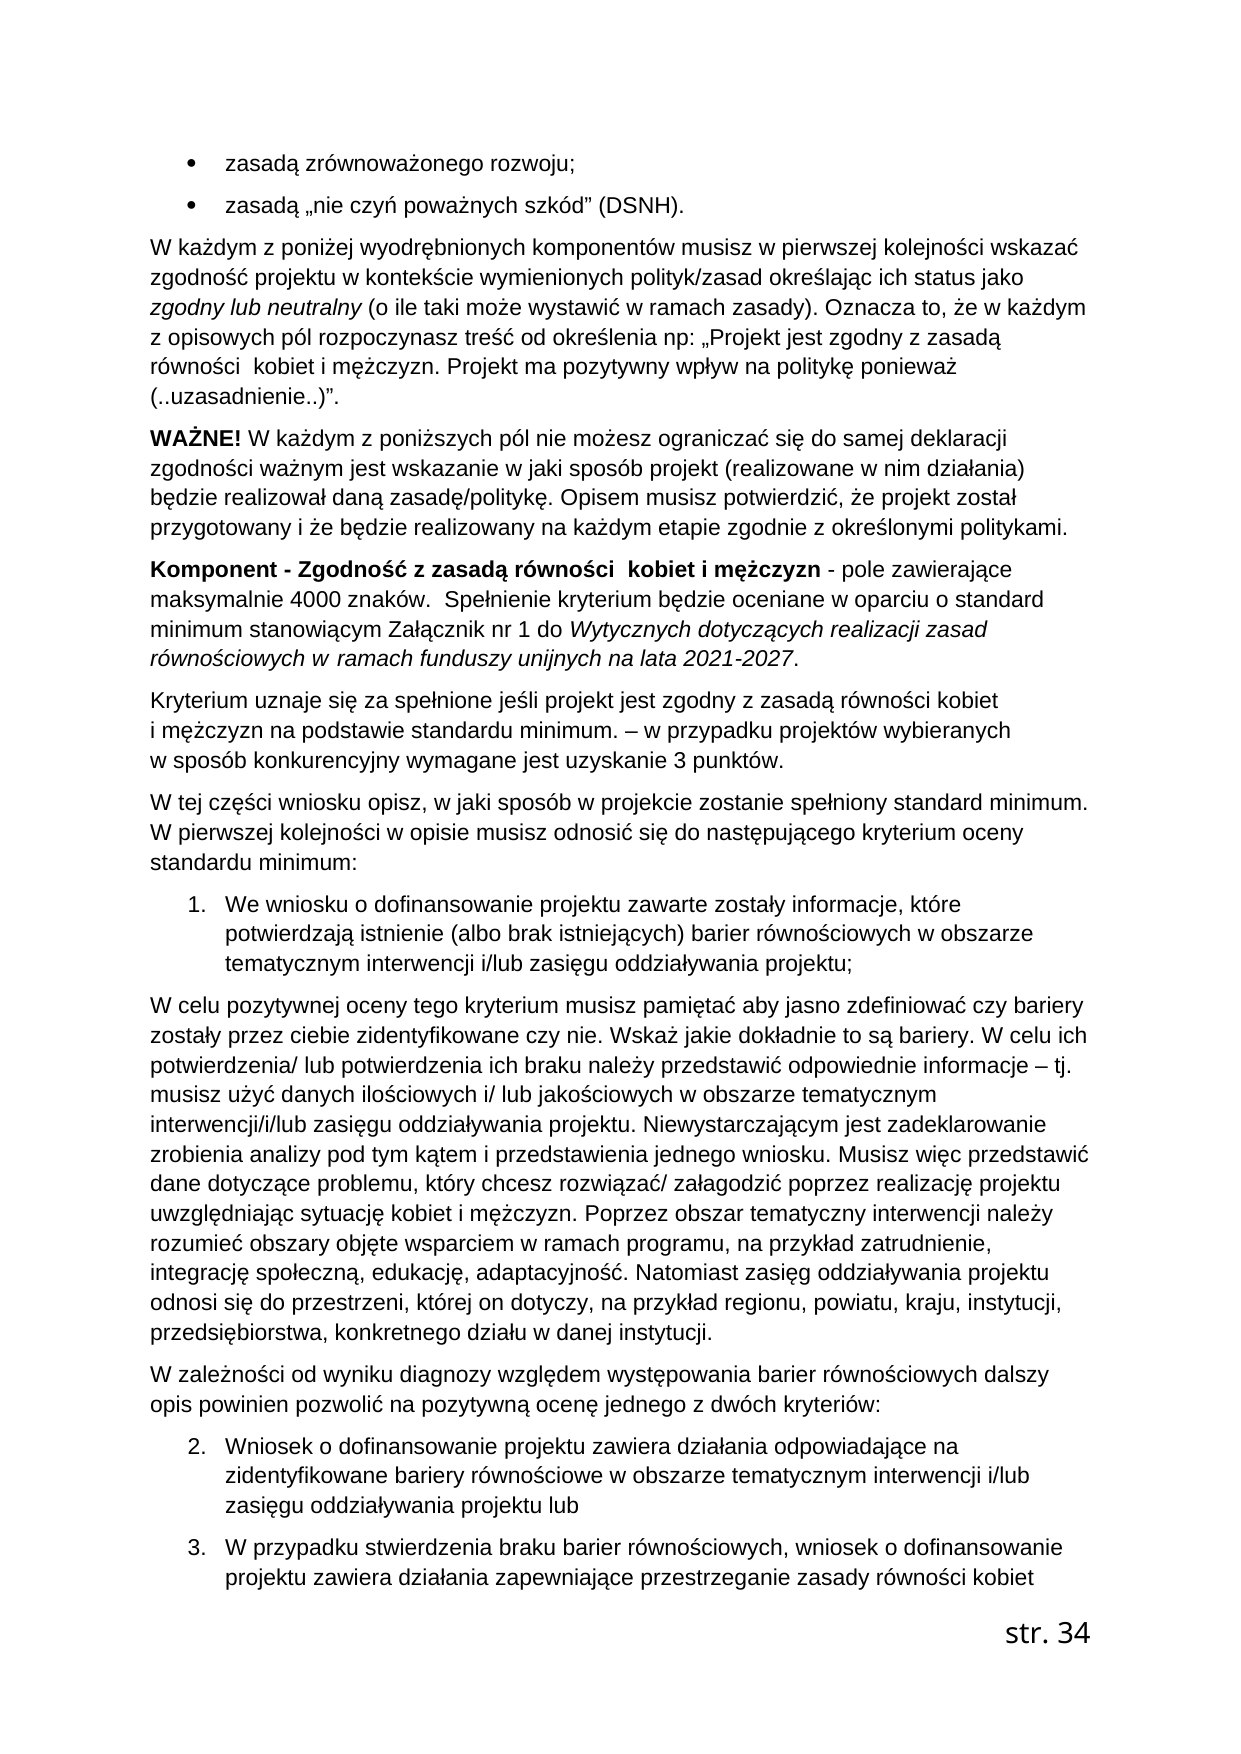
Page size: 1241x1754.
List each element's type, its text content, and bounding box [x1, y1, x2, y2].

text W zależności od wyniku diagnozy względem występowania barier równościowych dalszy opis powinien pozwolić na pozytywną ocenę jednego z dwóch kryteriów: [150, 1361, 1090, 1417]
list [187, 1534, 1090, 1590]
list zasadą „nie czyń poważnych szkód” (DSNH). [187, 192, 1090, 218]
list zasadą zrównoważonego rozwoju; [187, 150, 1090, 176]
text W celu pozytywnej oceny tego kryterium musisz pamiętać aby jasno zdefiniować czy bariery zostały przez ciebie zidentyfikowane czy nie. Wskaż jakie dokładnie to są bariery. W celu ich potwierdzenia/ lub potwierdzenia ich braku należy przedstawić odpowiednie informacje – tj. musisz użyć danych ilościowych i/ lub jakościowych w obszarze tematycznym interwencji/i/lub zasięgu oddziaływania projektu. Niewystarczającym jest zadeklarowanie zrobienia analizy pod tym kątem i przedstawienia jednego wniosku. Musisz więc przedstawić dane dotyczące problemu, który chcesz rozwiązać/ załagodzić poprzez realizację projektu uwzględniając sytuację kobiet i mężczyzn. Poprzez obszar tematyczny interwencji należy rozumieć obszary objęte wsparciem w ramach programu, na przykład zatrudnienie, integrację społeczną, edukację, adaptacyjność. Natomiast zasięg oddziaływania projektu odnosi się do przestrzeni, której on dotyczy, na przykład regionu, powiatu, kraju, instytucji, przedsiębiorstwa, konkretnego działu w danej instytucji. [150, 992, 1090, 1345]
list We wniosku o dofinansowanie projektu zawarte zostały informacje, które potwierdzają istnienie (albo brak istniejących) barier równościowych w obszarze tematycznym interwencji i/lub zasięgu oddziaływania projektu; [187, 891, 1090, 976]
list Wniosek o dofinansowanie projektu zawiera działania odpowiadające na zidentyfikowane bariery równościowe w obszarze tematycznym interwencji i/lub zasięgu oddziaływania projektu lub [187, 1433, 1090, 1518]
text WAŻNE! W każdym z poniższych pól nie możesz ograniczać się do samej deklaracji zgodności ważnym jest wskazanie w jaki sposób projekt (realizowane w nim działania) będzie realizował daną zasadę/politykę. Opisem musisz potwierdzić, że projekt został przygotowany i że będzie realizowany na każdym etapie zgodnie z określonymi politykami. [150, 425, 1090, 540]
text W tej części wniosku opisz, w jaki sposób w projekcie zostanie spełniony standard minimum. W pierwszej kolejności w opisie musisz odnosić się do następującego kryterium oceny standardu minimum: [150, 789, 1090, 875]
text W każdym z poniżej wyodrębnionych komponentów musisz w pierwszej kolejności wskazać zgodność projektu w kontekście wymienionych polityk/zasad określając ich status jako zgodny lub neutralny (o ile taki może wystawić w ramach zasady). Oznacza to, że w każdym z opisowych pól rozpoczynasz treść od określenia np: „Projekt jest zgodny z zasadą równości kobiet i mężczyzn. Projekt ma pozytywny wpływ na politykę ponieważ (..uzasadnienie..)”. [150, 234, 1090, 409]
text Komponent - Zgodność z zasadą równości kobiet i mężczyzn - pole zawierające maksymalnie 4000 znaków. Spełnienie kryterium będzie oceniane w oparciu o standard minimum stanowiącym Załącznik nr 1 do Wytycznych dotyczących realizacji zasad równościowych w ramach funduszy unijnych na lata 2021-2027. [150, 556, 1090, 672]
text Kryterium uznaje się za spełnione jeśli projekt jest zgodny z zasadą równości kobiet i mężczyzn na podstawie standardu minimum. – w przypadku projektów wybieranych w sposób konkurencyjny wymagane jest uzyskanie 3 punktów. [150, 687, 1090, 773]
